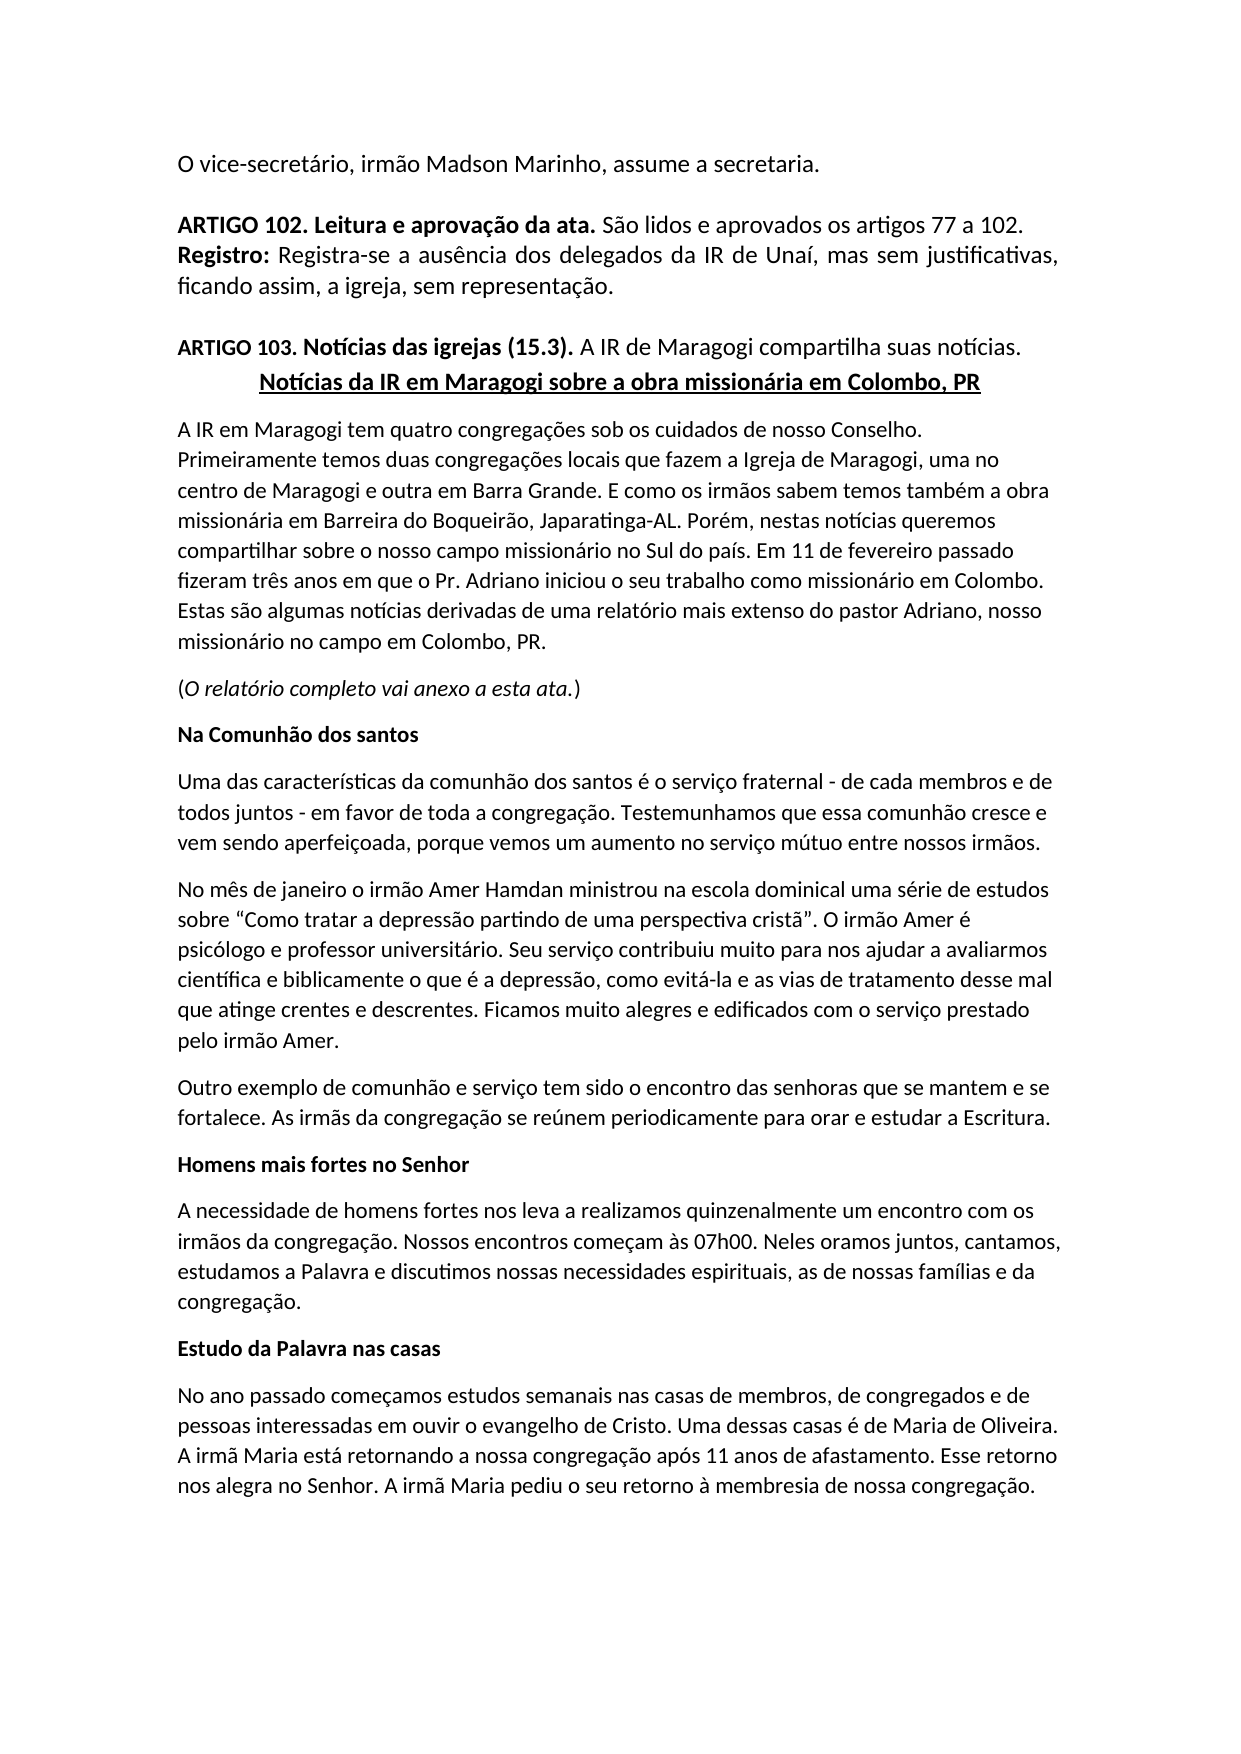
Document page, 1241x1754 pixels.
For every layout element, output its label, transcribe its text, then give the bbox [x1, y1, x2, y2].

text Notícias da IR em Maragogi sobre a obra missionária em Colombo, PR [177, 366, 1063, 396]
text No ano passado começamos estudos semanais nas casas de membros, de congregados e de pessoas interessadas em ouvir o evangelho de Cristo. Uma dessas casas é de Maria de Oliveira. A irmã Maria está retornando a nossa congregação após 11 anos de afastamento. Esse retorno nos alegra no Senhor. A irmã Maria pediu o seu retorno à membresia de nossa congregação. [177, 1381, 1063, 1500]
text Na Comunhão dos santos [177, 721, 1063, 749]
text Uma das características da comunhão dos santos é o serviço fraternal - de cada membros e de todos juntos - em favor de toda a congregação. Testemunhamos que essa comunhão cresce e vem sendo aperfeiçoada, porque vemos um aumento no serviço mútuo entre nossos irmãos. [177, 767, 1063, 856]
text ARTIGO 103. Notícias das igrejas (15.3). A IR de Maragogi compartilha suas notícias. [177, 331, 1063, 361]
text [177, 148, 1060, 178]
text A necessidade de homens fortes nos leva a realizamos quinzenalmente um encontro com os irmãos da congregação. Nossos encontros começam às 07h00. Neles oramos juntos, cantamos, estudamos a Palavra e discutimos nossas necessidades espirituais, as de nossas famílias e da congregação. [177, 1197, 1063, 1315]
text Outro exemplo de comunhão e serviço tem sido o encontro das senhoras que se mantem e se fortalece. As irmãs da congregação se reúnem periodicamente para orar e estudar a Escritura. [177, 1073, 1063, 1131]
text A IR em Maragogi tem quatro congregações sob os cuidados de nosso Conselho. Primeiramente temos duas congregações locais que fazem a Igreja de Maragogi, uma no centro de Maragogi e outra em Barra Grande. E como os irmãos sabem temos também a obra missionária em Barreira do Boqueirão, Japaratinga-AL. Porém, nestas notícias queremos compartilhar sobre o nosso campo missionário no Sul do país. Em 11 de fevereiro passado fizeram três anos em que o Pr. Adriano iniciou o seu trabalho como missionário em Colombo. Estas são algumas notícias derivadas de uma relatório mais extenso do pastor Adriano, nosso missionário no campo em Colombo, PR. [177, 415, 1063, 655]
text No mês de janeiro o irmão Amer Hamdan ministrou na escola dominical uma série de estudos sobre “Como tratar a depressão partindo de uma perspectiva cristã”. O irmão Amer é psicólogo e professor universitário. Seu serviço contribuiu muito para nos ajudar a avaliarmos científica e biblicamente o que é a depressão, como evitá-la e as vias de tratamento desse mal que atinge crentes e descrentes. Ficamos muito alegres e edificados com o serviço prestado pelo irmão Amer. [177, 875, 1063, 1054]
text ARTIGO 102. Leitura e aprovação da ata. São lidos e aprovados os artigos 77 a 102. [177, 209, 1060, 239]
text Estudo da Palavra nas casas [177, 1334, 1063, 1362]
text Registro: Registra-se a ausência dos delegados da IR de Unaí, mas sem justificativas, ficando assim, a igreja, sem representação. [177, 239, 1060, 300]
text Homens mais fortes no Senhor [177, 1150, 1063, 1178]
text (O relatório completo vai anexo a esta ata.) [177, 674, 1063, 702]
